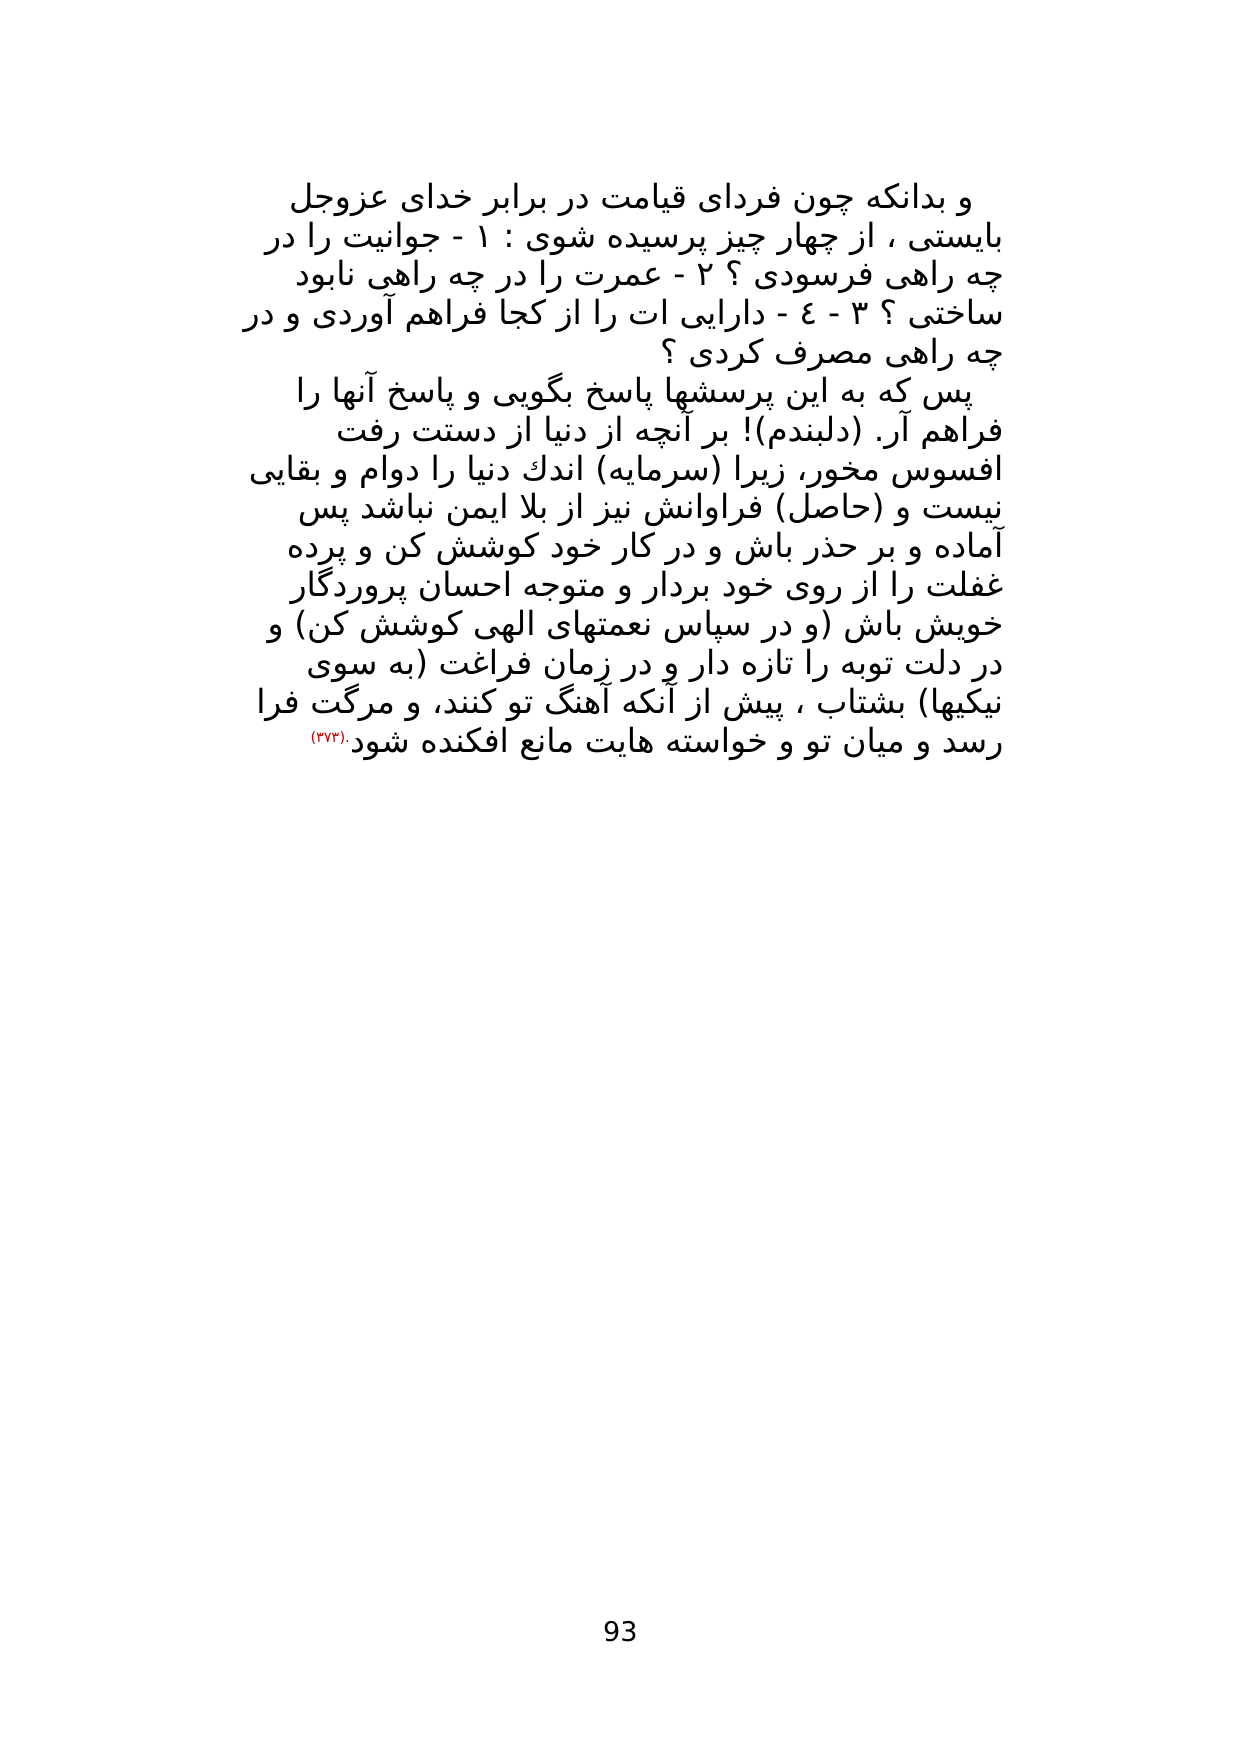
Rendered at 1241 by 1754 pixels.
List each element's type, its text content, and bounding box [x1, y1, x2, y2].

text و بدانكه چون فرداى قيامت در برابر خداى عزوجل بايستى ، از چهار چيز پرسيده شوى : ١ - جوانيت را در چه راهى فرسودى ؟ ٢ - عمرت را در چه راهى نابود ساختى ؟ ٣ - ٤ - دارايى ات را از كجا فراهم آوردى و در چه راهى مصرف كردى ؟ [236, 177, 1004, 371]
text پس كه به اين پرسشها پاسخ بگويى و پاسخ آنها را فراهم آر. (دلبندم)! بر آنچه از دنيا از دستت رفت افسوس مخور، زيرا (سرمايه) اندك دنيا را دوام و بقايى نيست و (حاصل) فراوانش نيز از بلا ايمن نباشد پس آماده و بر حذر باش و در كار خود كوشش كن و پرده غفلت را از روى خود بردار و متوجه احسان پروردگار خويش باش (و در سپاس نعمتهاى الهى كوشش كن) و در دلت توبه را تازه دار و در زمان فراغت (به سوى نيكيها) بشتاب ، پيش از آنكه آهنگ تو كنند، و مرگت فرا رسد و ميان تو و خواسته هايت مانع افكنده شود.(٣٧٣) [236, 371, 1004, 760]
